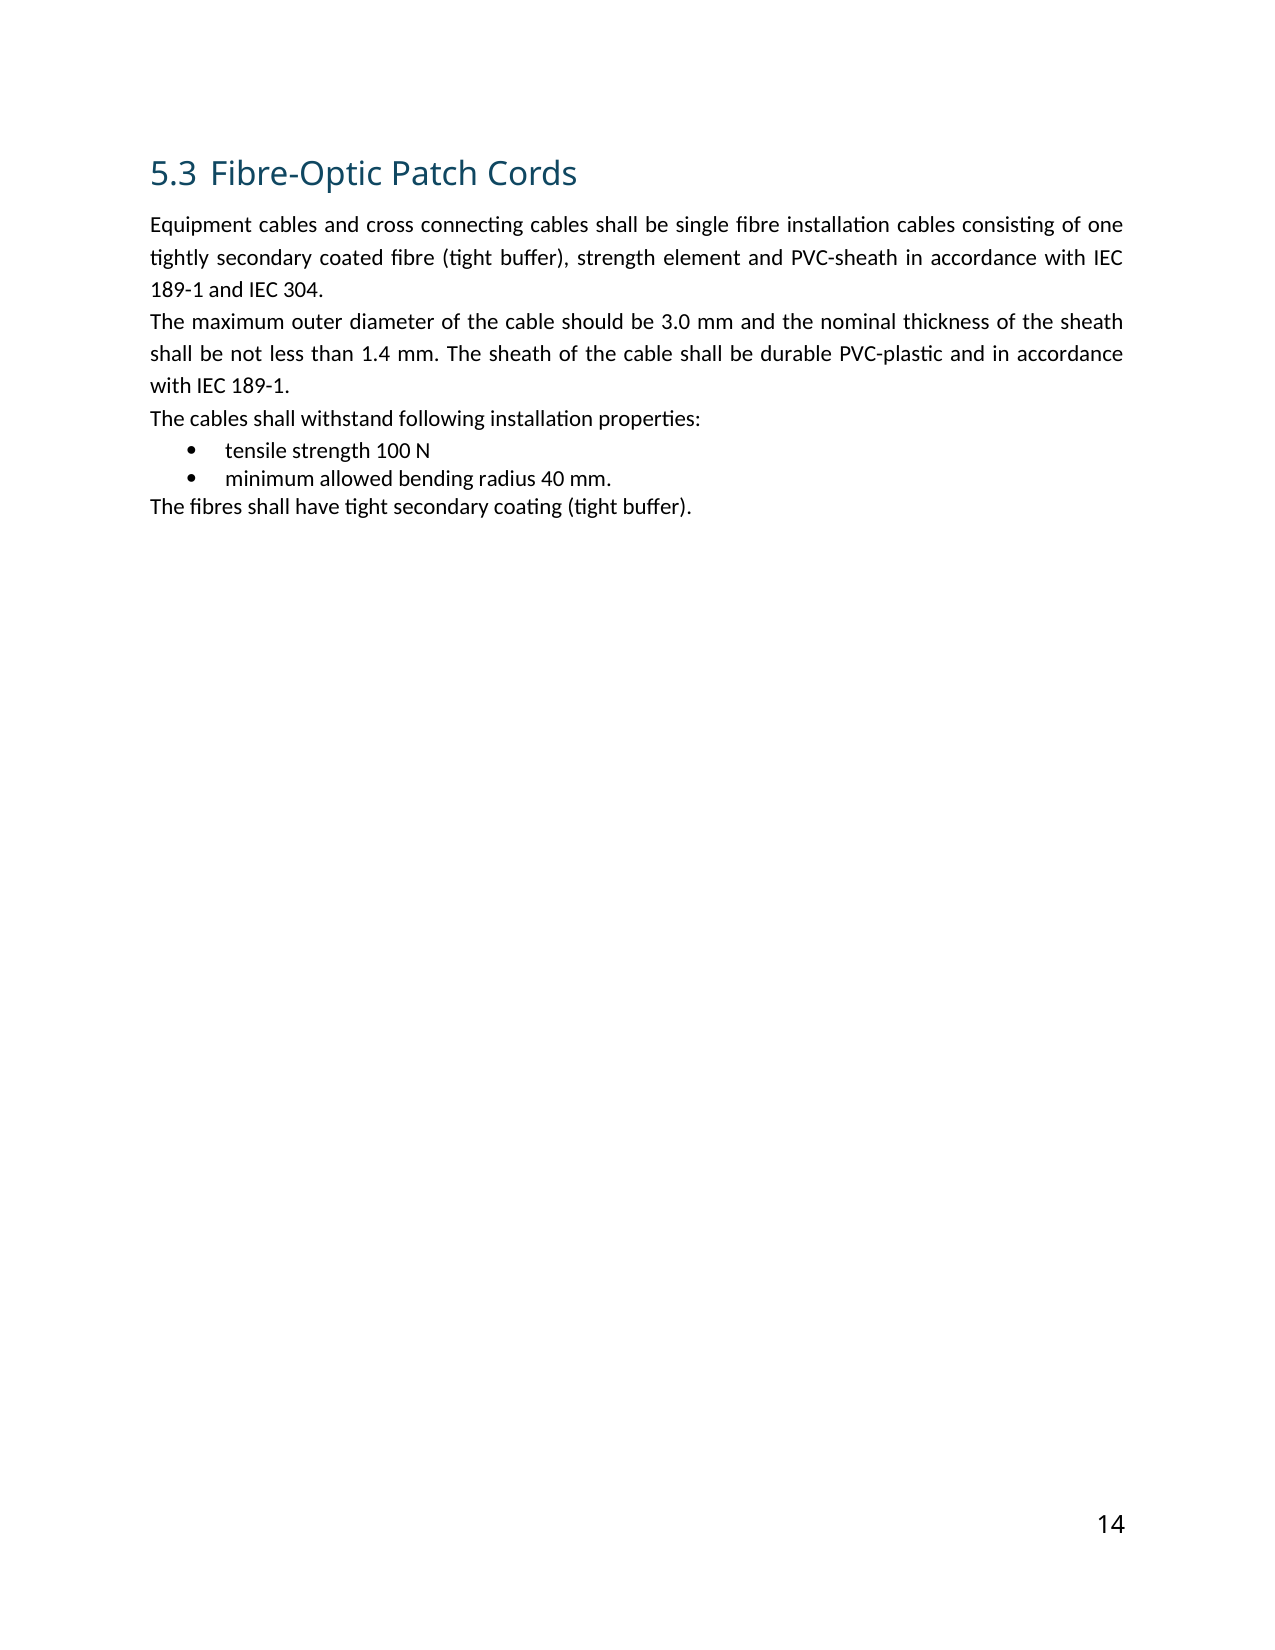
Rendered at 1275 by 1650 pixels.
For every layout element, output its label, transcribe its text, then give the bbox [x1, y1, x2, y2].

text Equipment cables and cross connecting cables shall be single fibre installation cables consisting of one tightly secondary coated fibre (tight buffer), strength element and PVC-sheath in accordance with IEC 189-1 and IEC 304. [150, 211, 1125, 303]
text The cables shall withstand following installation properties: [150, 404, 1125, 432]
list minimum allowed bending radius 40 mm. [187, 464, 1125, 492]
subtitle Fibre-Optic Patch Cords [150, 150, 1125, 195]
text The maximum outer diameter of the cable should be 3.0 mm and the nominal thickness of the sheath shall be not less than 1.4 mm. The sheath of the cable shall be durable PVC-plastic and in accordance with IEC 189-1. [150, 307, 1125, 399]
list tensile strength 100 N [187, 436, 1125, 464]
text The fibres shall have tight secondary coating (tight buffer). [150, 492, 1125, 520]
